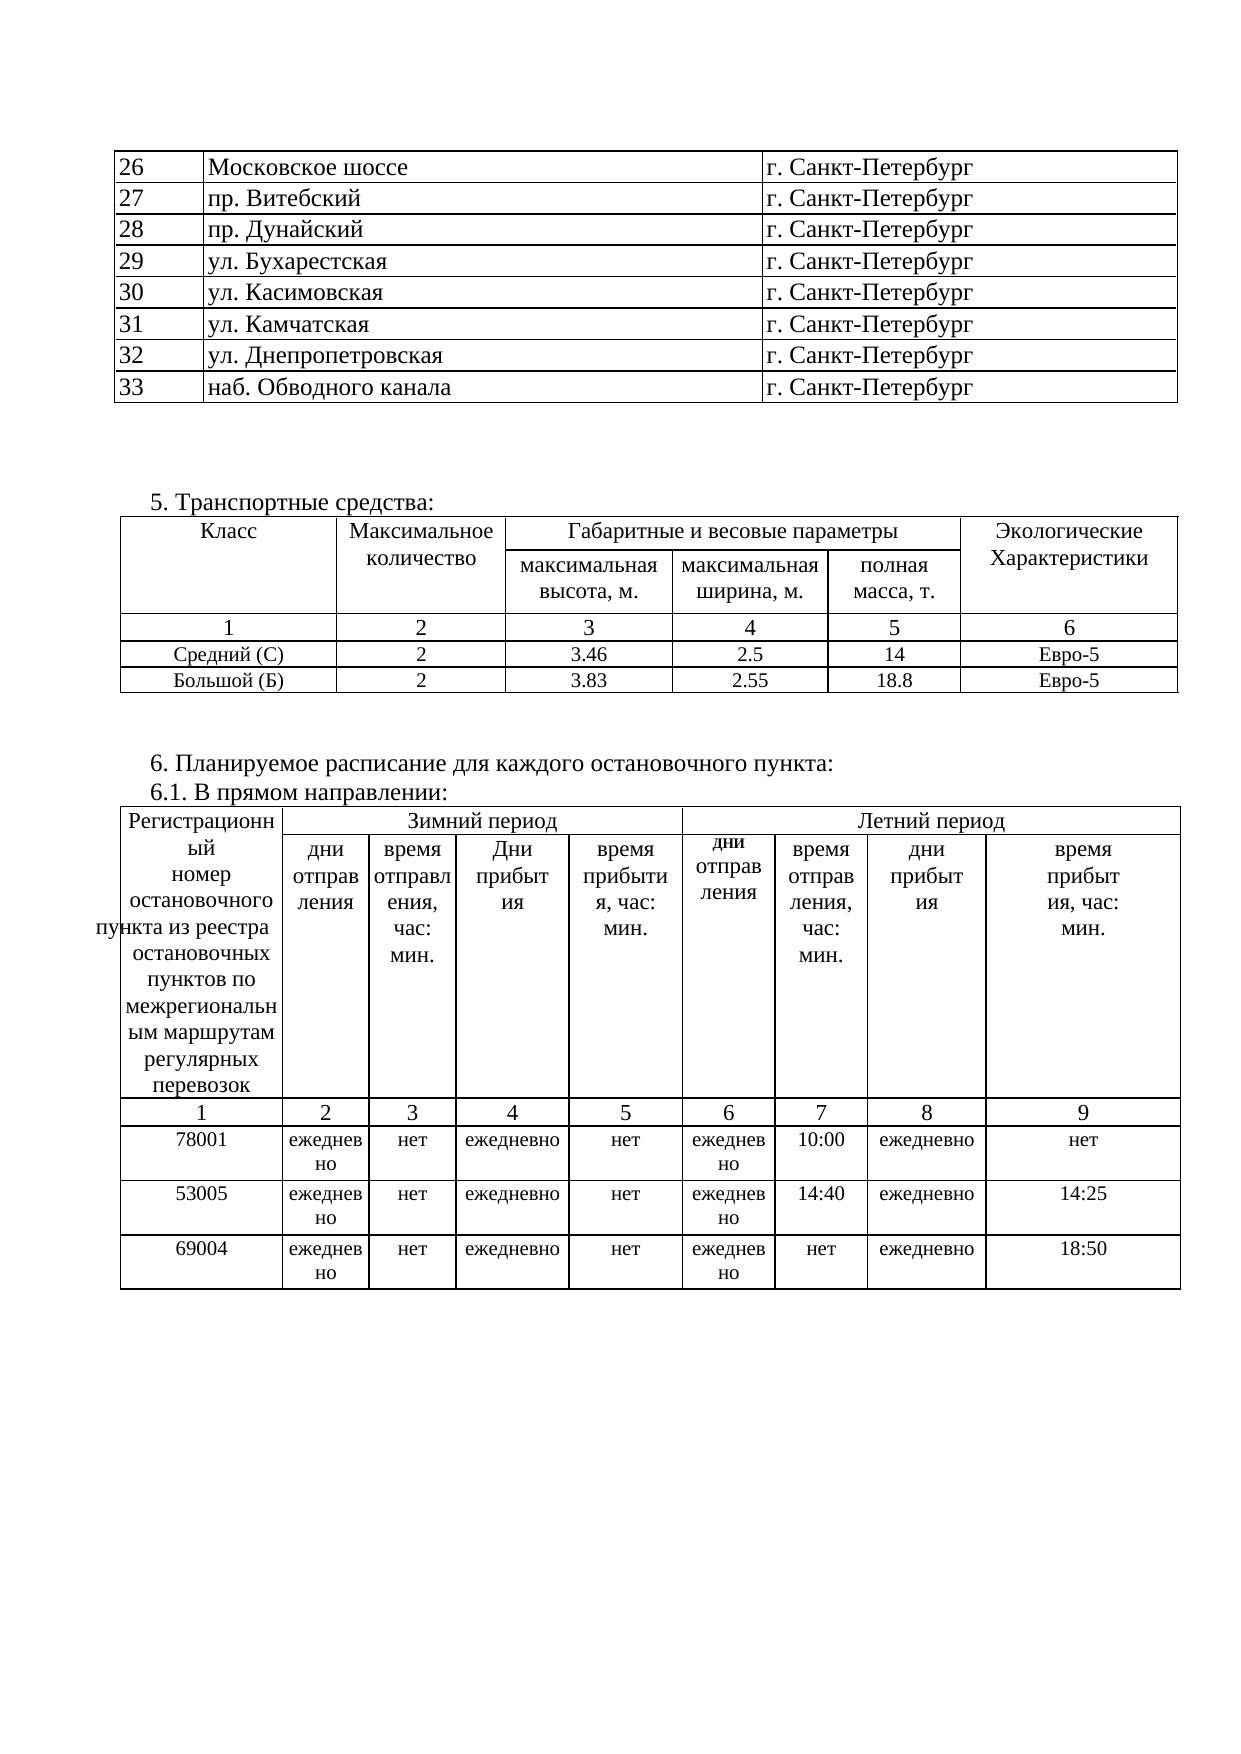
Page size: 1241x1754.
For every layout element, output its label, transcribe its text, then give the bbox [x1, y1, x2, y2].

table_cell нет [570, 1127, 682, 1179]
table_cell время отправл ения, час: мин. [370, 835, 455, 1097]
table_cell 14:40 [776, 1181, 867, 1234]
table_cell 6 [683, 1099, 774, 1125]
table_cell 2 [283, 1099, 368, 1125]
table_cell 26 [115, 152, 203, 181]
table_cell нет [987, 1127, 1180, 1179]
table_cell г. Санкт-Петербург [763, 339, 1177, 370]
table_cell ул. Бухарестская [204, 246, 762, 276]
table_cell нет [570, 1236, 682, 1288]
table_header Регистрационный номер остановочного пункта из реестра остановочных пунктов по межрегиональным маршрутам регулярных перевозок [121, 807, 282, 1097]
table_cell нет [370, 1236, 455, 1288]
table_cell нет [370, 1181, 455, 1234]
table_cell время прибыт ия, час: мин. [987, 835, 1180, 1097]
table_cell г. Санкт-Петербург [763, 244, 1177, 276]
table_header Летний период [683, 807, 1180, 834]
table_cell 10:00 [776, 1127, 867, 1179]
table_cell г. Санкт-Петербург [763, 152, 1177, 181]
table_header Зимний период [283, 807, 682, 834]
table_cell 29 [115, 245, 203, 276]
table_cell 6 [961, 614, 1177, 640]
table_cell Евро-5 [961, 668, 1177, 692]
table_cell дни прибыт ия [868, 835, 985, 1097]
table_cell ул. Касимовская [204, 277, 762, 307]
table_cell 78001 [121, 1127, 282, 1179]
table_cell 9 [987, 1099, 1180, 1125]
table_cell ул. Днепропетровская [204, 340, 762, 370]
table_cell Большой (Б) [121, 668, 336, 692]
table_cell ДНИ отправ ления [683, 835, 774, 1097]
table_cell 1 [121, 1099, 282, 1125]
table_header Максимальное количество [337, 517, 505, 612]
table_cell г. Санкт-Петербург [763, 370, 1177, 402]
table_cell ежедневно [868, 1181, 985, 1234]
table_cell максимальная ширина, м. [673, 551, 827, 612]
table_cell 5 [570, 1099, 682, 1125]
table_cell пр. Витебский [204, 183, 762, 213]
table_header Класс [121, 517, 336, 612]
table_cell 2 [337, 614, 505, 640]
table_cell 2 [337, 642, 505, 666]
table_cell ежедневно [683, 1127, 774, 1179]
table_cell пр. Дунайский [204, 215, 762, 244]
table_cell дни отправ ления [283, 835, 368, 1097]
table_cell нет [776, 1236, 867, 1288]
table_cell г. Санкт-Петербург [763, 276, 1177, 307]
table_cell ежедневно [868, 1127, 985, 1179]
table_cell максимальная высота, м. [506, 551, 672, 612]
table_cell полная масса, т. [829, 551, 960, 612]
table_cell 14:25 [987, 1181, 1180, 1234]
table_cell г. Санкт-Петербург [763, 213, 1177, 244]
table_cell ежедневно [683, 1236, 774, 1288]
table_cell ежедневно [457, 1236, 568, 1288]
table_cell 69004 [121, 1236, 282, 1288]
table_cell Московское шоссе [204, 152, 762, 181]
table_cell Евро-5 [961, 642, 1177, 666]
table_cell 8 [868, 1099, 985, 1125]
table_cell 5 [829, 614, 960, 640]
table_cell 33 [115, 371, 203, 402]
table_cell 4 [673, 614, 827, 640]
table_cell ежедневно [457, 1181, 568, 1234]
table_cell 18:50 [987, 1236, 1180, 1288]
table_cell г. Санкт-Петербург [763, 181, 1177, 213]
table_cell 31 [115, 308, 203, 339]
table_cell 2.55 [673, 668, 827, 692]
table_cell ежедневно [283, 1181, 368, 1234]
table_cell 53005 [121, 1181, 282, 1234]
table_cell 3.46 [506, 642, 672, 666]
table_cell 2.5 [673, 642, 827, 666]
table_cell ежедневно [283, 1236, 368, 1288]
text 6.1. В прямом направлении: [150, 777, 1090, 806]
table_cell ежедневно [868, 1236, 985, 1288]
table_cell ежедневно [457, 1127, 568, 1179]
table_cell 30 [115, 277, 203, 307]
table_cell наб. Обводного канала [204, 372, 762, 402]
table_cell время отправ ления, час: мин. [776, 835, 867, 1097]
table_cell нет [370, 1127, 455, 1179]
table_cell 3 [506, 614, 672, 640]
table_cell 4 [457, 1099, 568, 1125]
table_cell Средний (С) [121, 642, 336, 666]
table_cell 7 [776, 1099, 867, 1125]
table_header Габаритные и весовые параметры [506, 517, 960, 549]
table_cell 3 [370, 1099, 455, 1125]
table_cell г. Санкт-Петербург [763, 307, 1177, 339]
table_cell 14 [829, 642, 960, 666]
table_cell время прибыти я, час: мин. [570, 835, 682, 1097]
table_header Экологические Характеристики [961, 517, 1177, 612]
text 6. Планируемое расписание для каждого остановочного пункта: [150, 748, 1090, 777]
text 5. Транспортные средства: [150, 487, 1090, 516]
table_cell Дни прибыт ия [457, 835, 568, 1097]
table_cell 28 [115, 214, 203, 244]
table_cell ежедневно [283, 1127, 368, 1179]
table_cell ул. Камчатская [204, 309, 762, 339]
table_cell нет [570, 1181, 682, 1234]
table_cell 27 [115, 183, 203, 213]
table_cell 1 [121, 614, 336, 640]
table_cell ежедневно [683, 1181, 774, 1234]
table_cell 18.8 [829, 668, 960, 692]
table_cell 2 [337, 668, 505, 692]
table_cell 32 [115, 340, 203, 370]
table_cell 3.83 [506, 668, 672, 692]
